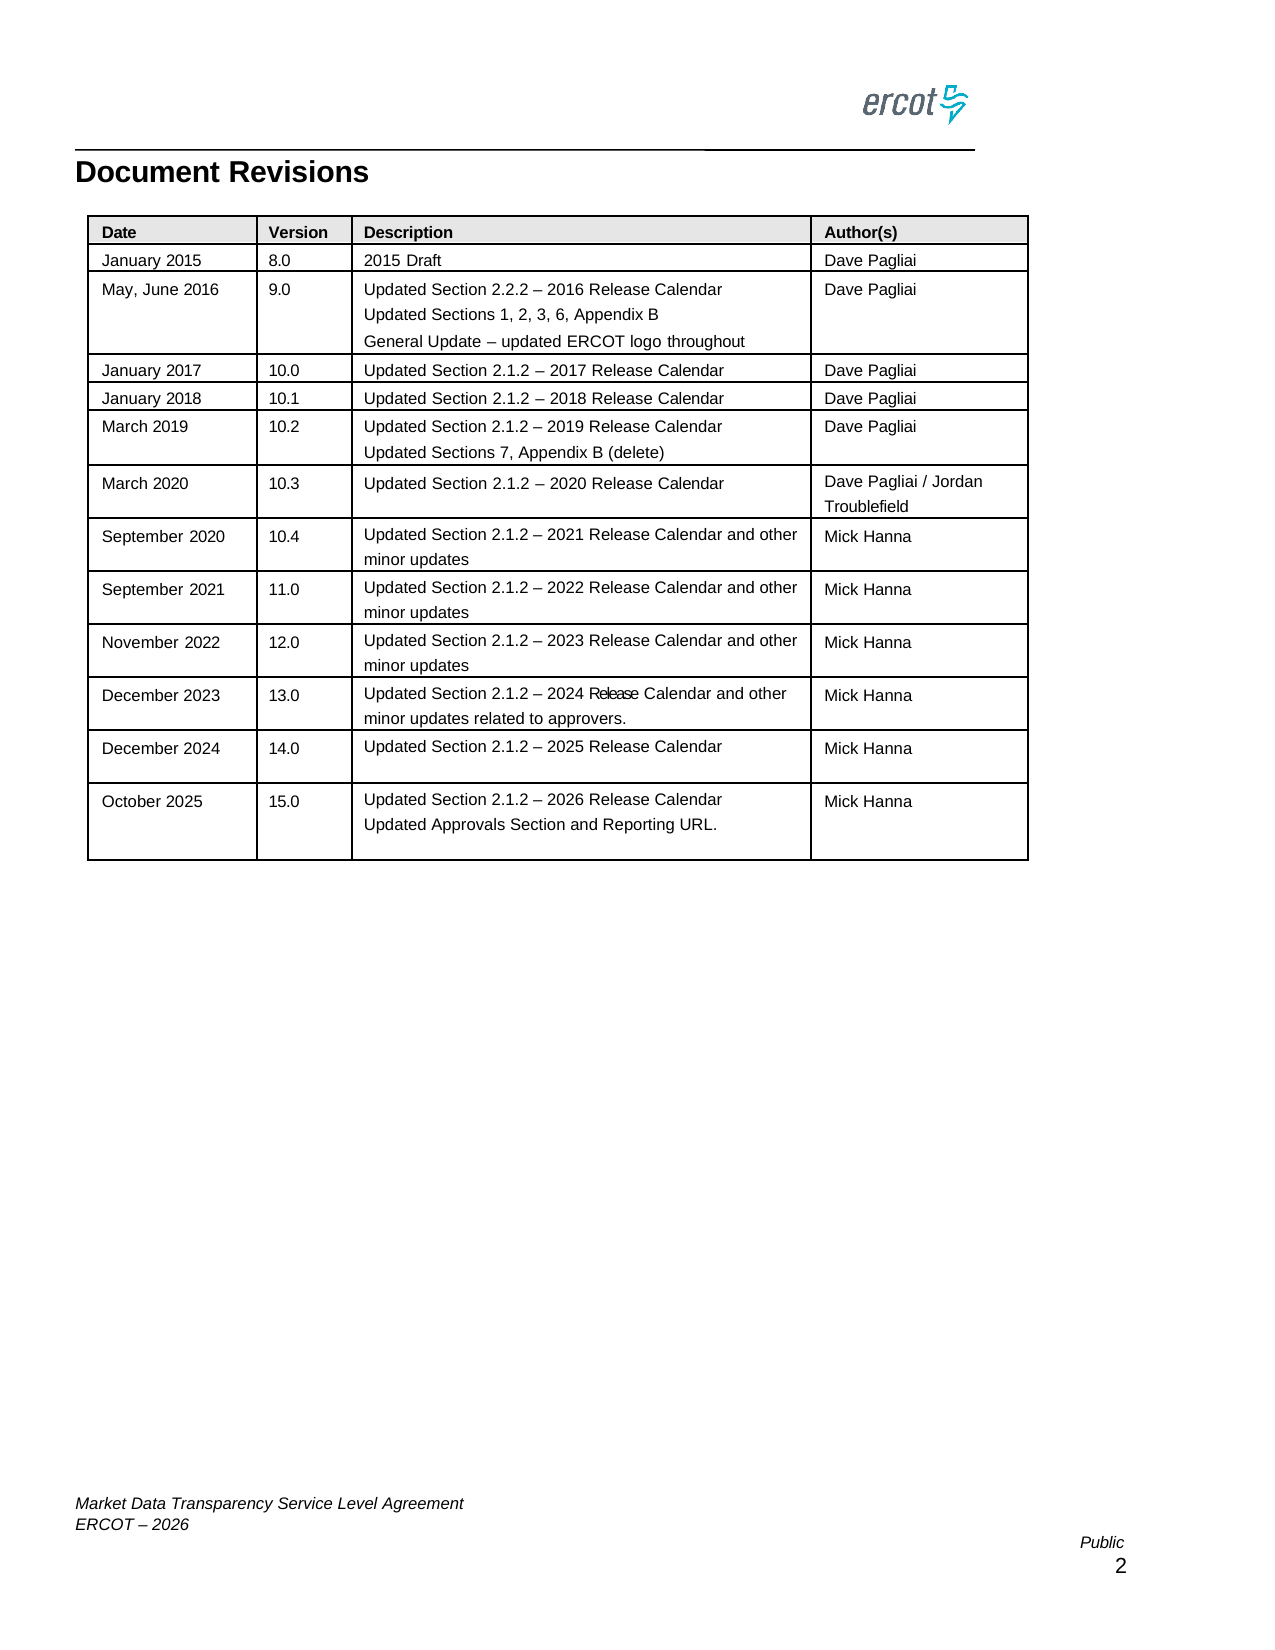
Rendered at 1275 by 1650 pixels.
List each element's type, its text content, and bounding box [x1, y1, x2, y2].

table_cell 2015 Draft [353, 245, 810, 270]
table_cell Dave Pagliai [812, 245, 1027, 270]
table_header Description [353, 217, 810, 242]
table_cell Updated Section 2.2.2 – 2016 Release Calendar Updated Sections 1, 2, 3, 6, Appendix B General Update – updated ERCOT logo throughout [353, 272, 810, 353]
text Document Revisions [75, 154, 1227, 189]
table_cell January 2018 [89, 383, 256, 409]
table_cell December 2023 [89, 678, 256, 729]
table_cell 12.0 [258, 625, 351, 676]
table_cell Updated Section 2.1.2 – 2023 Release Calendar and other minor updates [353, 625, 810, 676]
table_cell 10.1 [258, 383, 351, 409]
table_cell 15.0 [258, 784, 351, 859]
table_cell Dave Pagliai [812, 272, 1027, 353]
table_cell Updated Section 2.1.2 – 2020 Release Calendar [353, 466, 810, 517]
table_cell Updated Section 2.1.2 – 2022 Release Calendar and other minor updates [353, 572, 810, 623]
table_cell Mick Hanna [812, 519, 1027, 570]
table_cell Mick Hanna [812, 731, 1027, 782]
table_cell 8.0 [258, 245, 351, 270]
table_cell September 2020 [89, 519, 256, 570]
table_cell 9.0 [258, 272, 351, 353]
table_cell Mick Hanna [812, 572, 1027, 623]
table_cell 13.0 [258, 678, 351, 729]
table_cell 10.3 [258, 466, 351, 517]
table_cell Updated Section 2.1.2 – 2025 Release Calendar [353, 731, 810, 782]
table_cell 11.0 [258, 572, 351, 623]
table_header Author(s) [812, 217, 1027, 242]
table_cell December 2024 [89, 731, 256, 782]
table_cell 14.0 [258, 731, 351, 782]
table_header Date [89, 217, 256, 242]
table_cell 10.4 [258, 519, 351, 570]
table_cell Updated Section 2.1.2 – 2018 Release Calendar [353, 383, 810, 409]
table_cell November 2022 [89, 625, 256, 676]
table_cell 10.2 [258, 411, 351, 464]
table_cell Mick Hanna [812, 784, 1027, 859]
table_cell January 2017 [89, 355, 256, 381]
table_cell Dave Pagliai [812, 411, 1027, 464]
table_cell September 2021 [89, 572, 256, 623]
table_cell March 2019 [89, 411, 256, 464]
table_cell Mick Hanna [812, 678, 1027, 729]
picture [863, 85, 969, 125]
table_cell Dave Pagliai [812, 383, 1027, 409]
table_cell 10.0 [258, 355, 351, 381]
table_cell Updated Section 2.1.2 – 2021 Release Calendar and other minor updates [353, 519, 810, 570]
table_cell Updated Section 2.1.2 – 2024 Release Calendar and other minor updates related to approvers. [353, 678, 810, 729]
table_cell October 2025 [89, 784, 256, 859]
table_cell Mick Hanna [812, 625, 1027, 676]
table_cell Updated Section 2.1.2 – 2026 Release Calendar Updated Approvals Section and Reporting URL. [353, 784, 810, 859]
table_header Version [258, 217, 351, 242]
table_cell May, June 2016 [89, 272, 256, 353]
table_cell March 2020 [89, 466, 256, 517]
table_cell Updated Section 2.1.2 – 2019 Release Calendar Updated Sections 7, Appendix B (delete) [353, 411, 810, 464]
table_cell Dave Pagliai [812, 355, 1027, 381]
table_cell Updated Section 2.1.2 – 2017 Release Calendar [353, 355, 810, 381]
table_cell January 2015 [89, 245, 256, 270]
table_cell Dave Pagliai / Jordan Troublefield [812, 466, 1027, 517]
